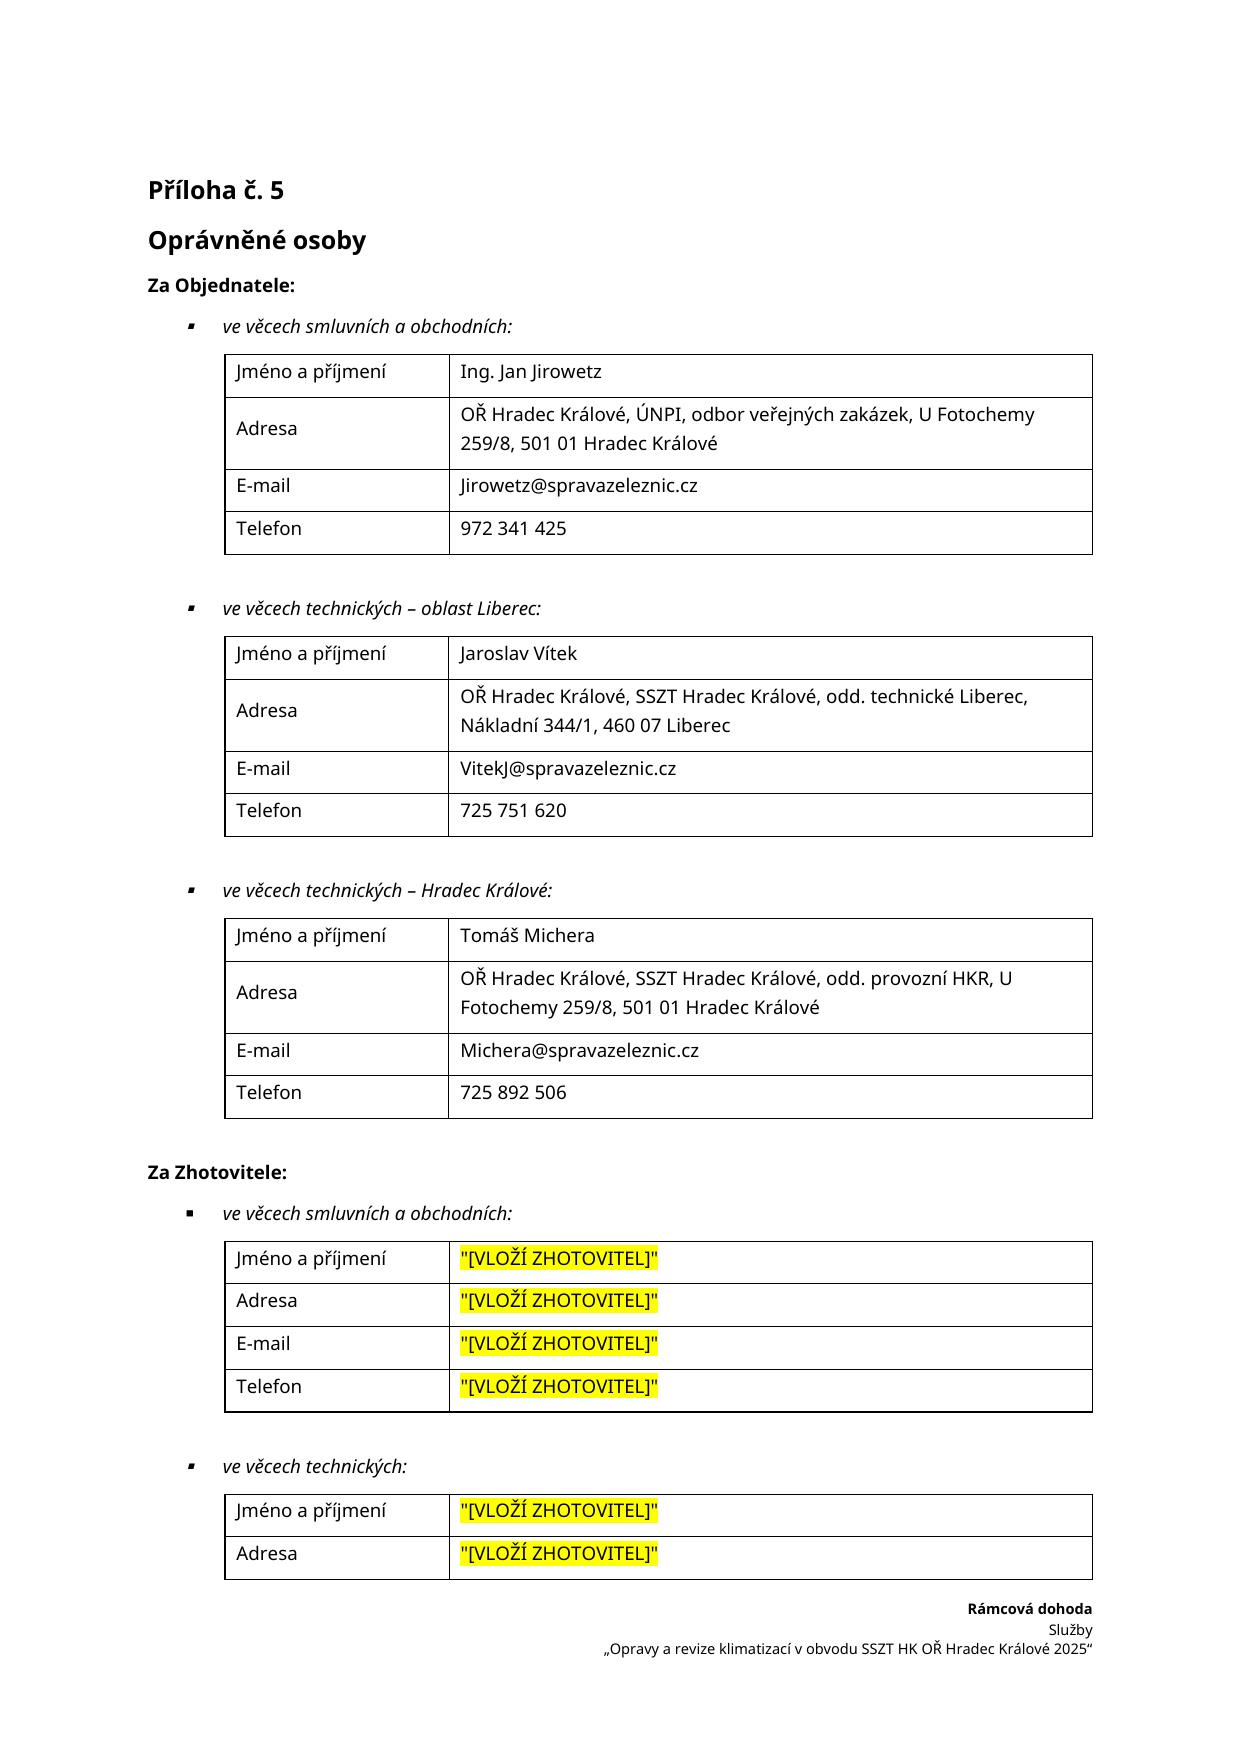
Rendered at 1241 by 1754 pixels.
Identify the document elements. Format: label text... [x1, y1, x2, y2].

table_header Ing. Jan Jirowetz [450, 355, 1092, 397]
table_cell VitekJ@spravazeleznic.cz [449, 752, 1092, 793]
table_cell 972 341 425 [450, 512, 1092, 554]
table_cell Telefon [226, 794, 448, 836]
table_cell Adresa [226, 398, 449, 468]
table_header Tomáš Michera [449, 919, 1092, 961]
table_header "[VLOŽÍ ZHOTOVITEL]" [450, 1495, 1092, 1536]
table_cell OŘ Hradec Králové, SSZT Hradec Králové, odd. technické Liberec, Nákladní 344/1, 460 07 Liberec [449, 680, 1092, 751]
table_cell "[VLOŽÍ ZHOTOVITEL]" [450, 1370, 1092, 1411]
table_cell 725 892 506 [449, 1076, 1092, 1118]
table_header Jméno a příjmení [226, 919, 448, 961]
table_cell E-mail [226, 752, 448, 793]
table_header Jméno a příjmení [226, 637, 448, 679]
table_cell Telefon [226, 1370, 449, 1411]
text Oprávněné osoby [148, 223, 1093, 257]
list ve věcech smluvních a obchodních: [185, 1200, 1093, 1226]
list ve věcech technických: [185, 1453, 1093, 1478]
table_cell E-mail [226, 1034, 448, 1075]
text Za Objednatele: [148, 273, 1093, 298]
list ve věcech smluvních a obchodních: [185, 313, 1093, 339]
table_cell Adresa [226, 962, 448, 1033]
table_header Jaroslav Vítek [449, 637, 1092, 679]
table_cell Adresa [226, 1284, 449, 1326]
table_cell Jirowetz@spravazeleznic.cz [450, 470, 1092, 511]
text Za Zhotovitele: [148, 1159, 1093, 1185]
text Příloha č. 5 [148, 173, 1093, 207]
table_cell OŘ Hradec Králové, SSZT Hradec Králové, odd. provozní HKR, U Fotochemy 259/8, 501 01 Hradec Králové [449, 962, 1092, 1033]
table_header Jméno a příjmení [226, 1495, 449, 1536]
table_header Jméno a příjmení [226, 1242, 449, 1283]
table_cell Adresa [226, 680, 448, 751]
table_cell OŘ Hradec Králové, ÚNPI, odbor veřejných zakázek, U Fotochemy 259/8, 501 01 Hradec Králové [450, 398, 1092, 468]
table_cell "[VLOŽÍ ZHOTOVITEL]" [450, 1327, 1092, 1369]
list ve věcech technických – oblast Liberec: [185, 595, 1093, 621]
table_header Jméno a příjmení [226, 355, 449, 397]
table_cell E-mail [226, 1327, 449, 1369]
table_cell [450, 1537, 1092, 1579]
table_cell Telefon [226, 1076, 448, 1118]
table_cell "[VLOŽÍ ZHOTOVITEL]" [450, 1284, 1092, 1326]
table_cell 725 751 620 [449, 794, 1092, 836]
table_header "[VLOŽÍ ZHOTOVITEL]" [450, 1242, 1092, 1283]
list ve věcech technických – Hradec Králové: [185, 877, 1093, 903]
table_cell Adresa [226, 1537, 449, 1579]
table_cell Telefon [226, 512, 449, 554]
table_cell Michera@spravazeleznic.cz [449, 1034, 1092, 1075]
table_cell E-mail [226, 470, 449, 511]
